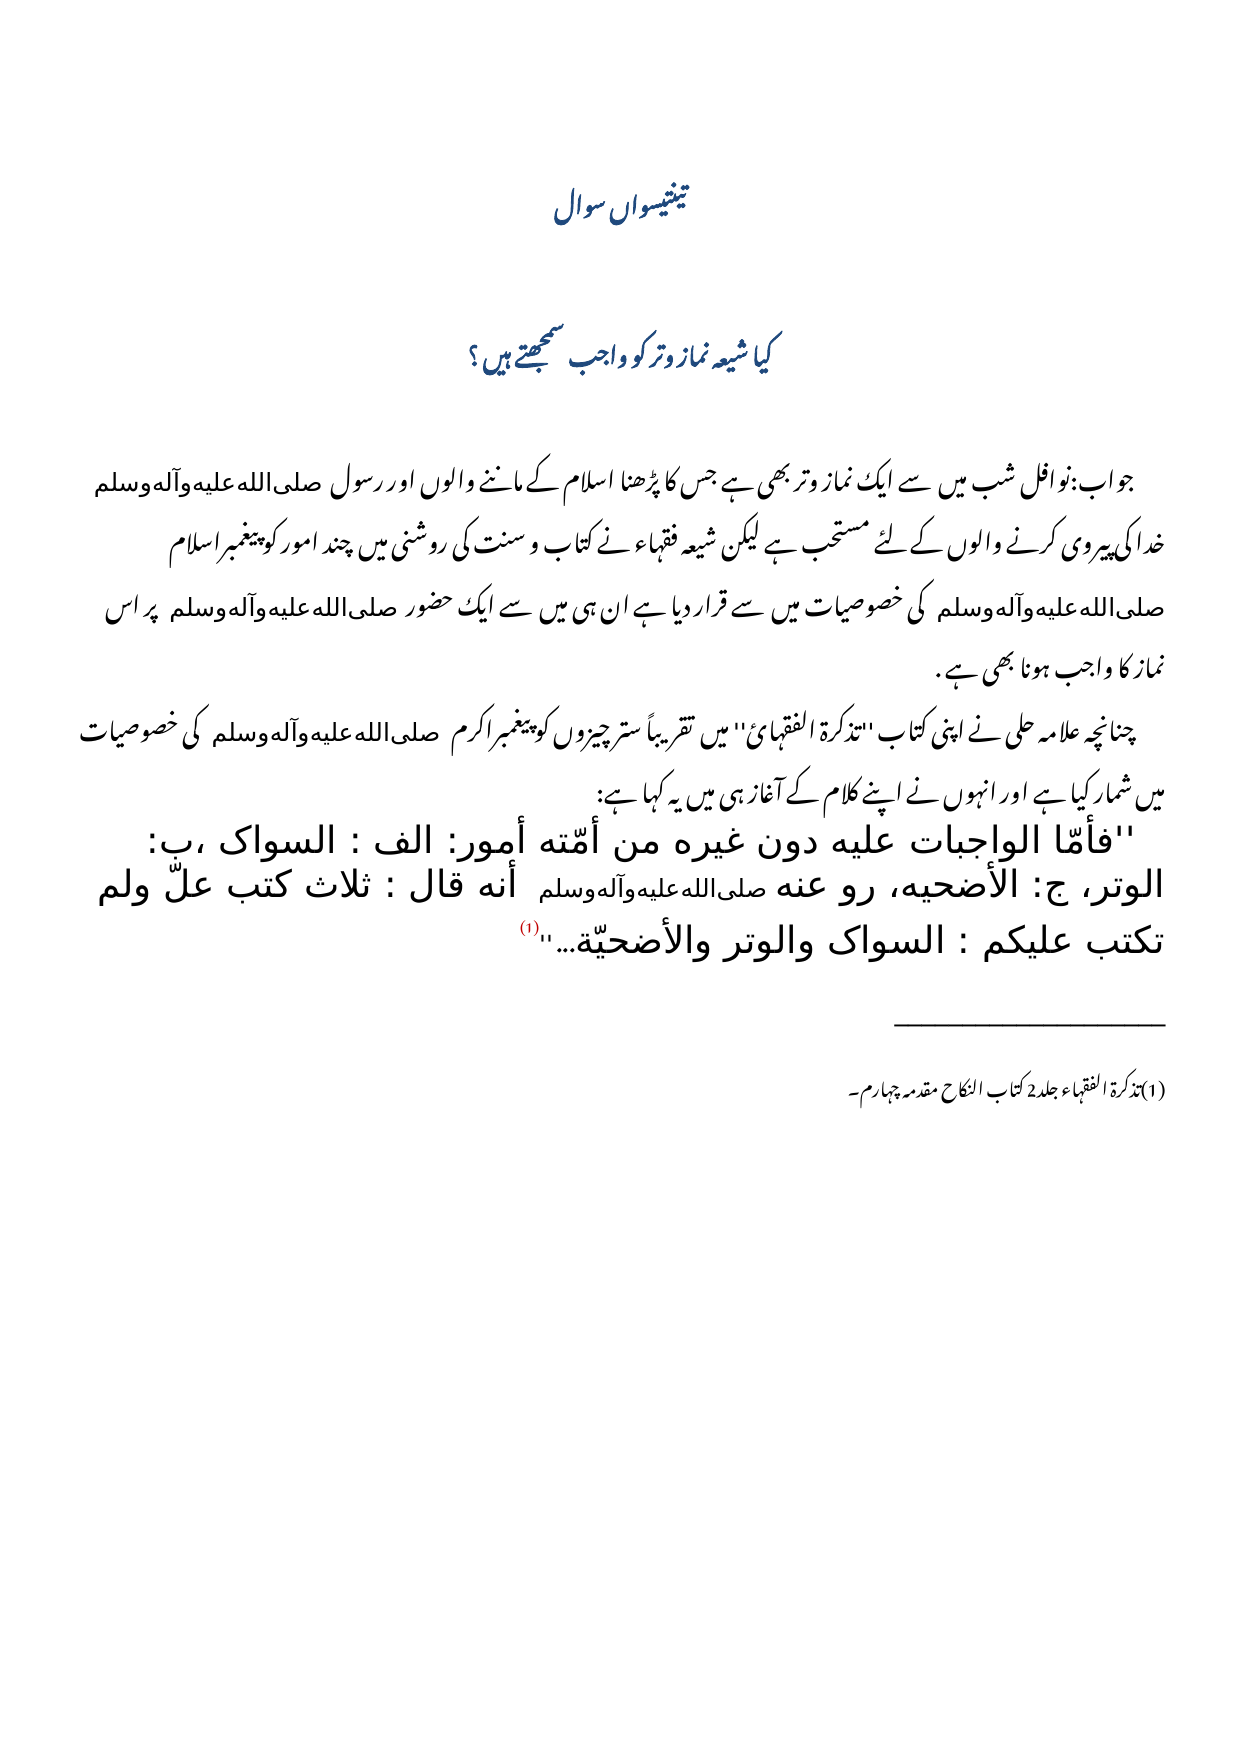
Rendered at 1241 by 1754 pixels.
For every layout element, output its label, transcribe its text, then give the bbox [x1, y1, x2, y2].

text ''فأمّا الواجبات علیه دون غیره من أمّته أمور: الف : السواک ،ب: الوتر، ج: الأضحیه، رو عنه صلى‌الله‌عليه‌وآله‌وسلم أنه قال : ثلاث کتب علّ ولم تکتب علیکم : السواک والوتر والأضحیّة... ''(1) [75, 819, 1165, 968]
text ____________________ [75, 968, 1165, 1036]
text جواب:نوافل شب میں سے ایک نماز وتر بھی ہے جس کا پڑھنا اسلام کے ماننے والوں اور رسول صلى‌الله‌عليه‌وآله‌وسلم خدا کی پیروی کرنے والوں کے لئے مستحب ہے لیکن شیعہ فقہاء نے کتاب و سنت کی روشنی میں چند امور کو پیغمبراسلام صلى‌الله‌عليه‌وآله‌وسلم کی خصوصیات میں سے قرار دیا ہے ان ہی میں سے ایک حضور صلى‌الله‌عليه‌وآله‌وسلم پر اس نماز کا واجب ہونا بھی ہے . [75, 444, 1165, 694]
subtitle تینتیسواں سوال [75, 169, 1165, 231]
text چنانچہ علامہ حلی نے اپنی کتاب ''تذکرة الفقہائ'' میں تقریباً ستر چیزوں کو پیغمبراکرم صلى‌الله‌عليه‌وآله‌وسلم کی خصوصیات میں شمار کیا ہے اور انہوں نے اپنے کلام کے آغاز ہی میں یہ کہا ہے: [75, 694, 1165, 819]
subtitle کیا شیعہ نماز وتر کو واجب سمجھتے ہیں ؟ [75, 319, 1165, 381]
text (1)تذکرة الفقہاء جلد2 کتاب النکاح مقدمہ چہارم۔ [75, 1061, 1165, 1108]
